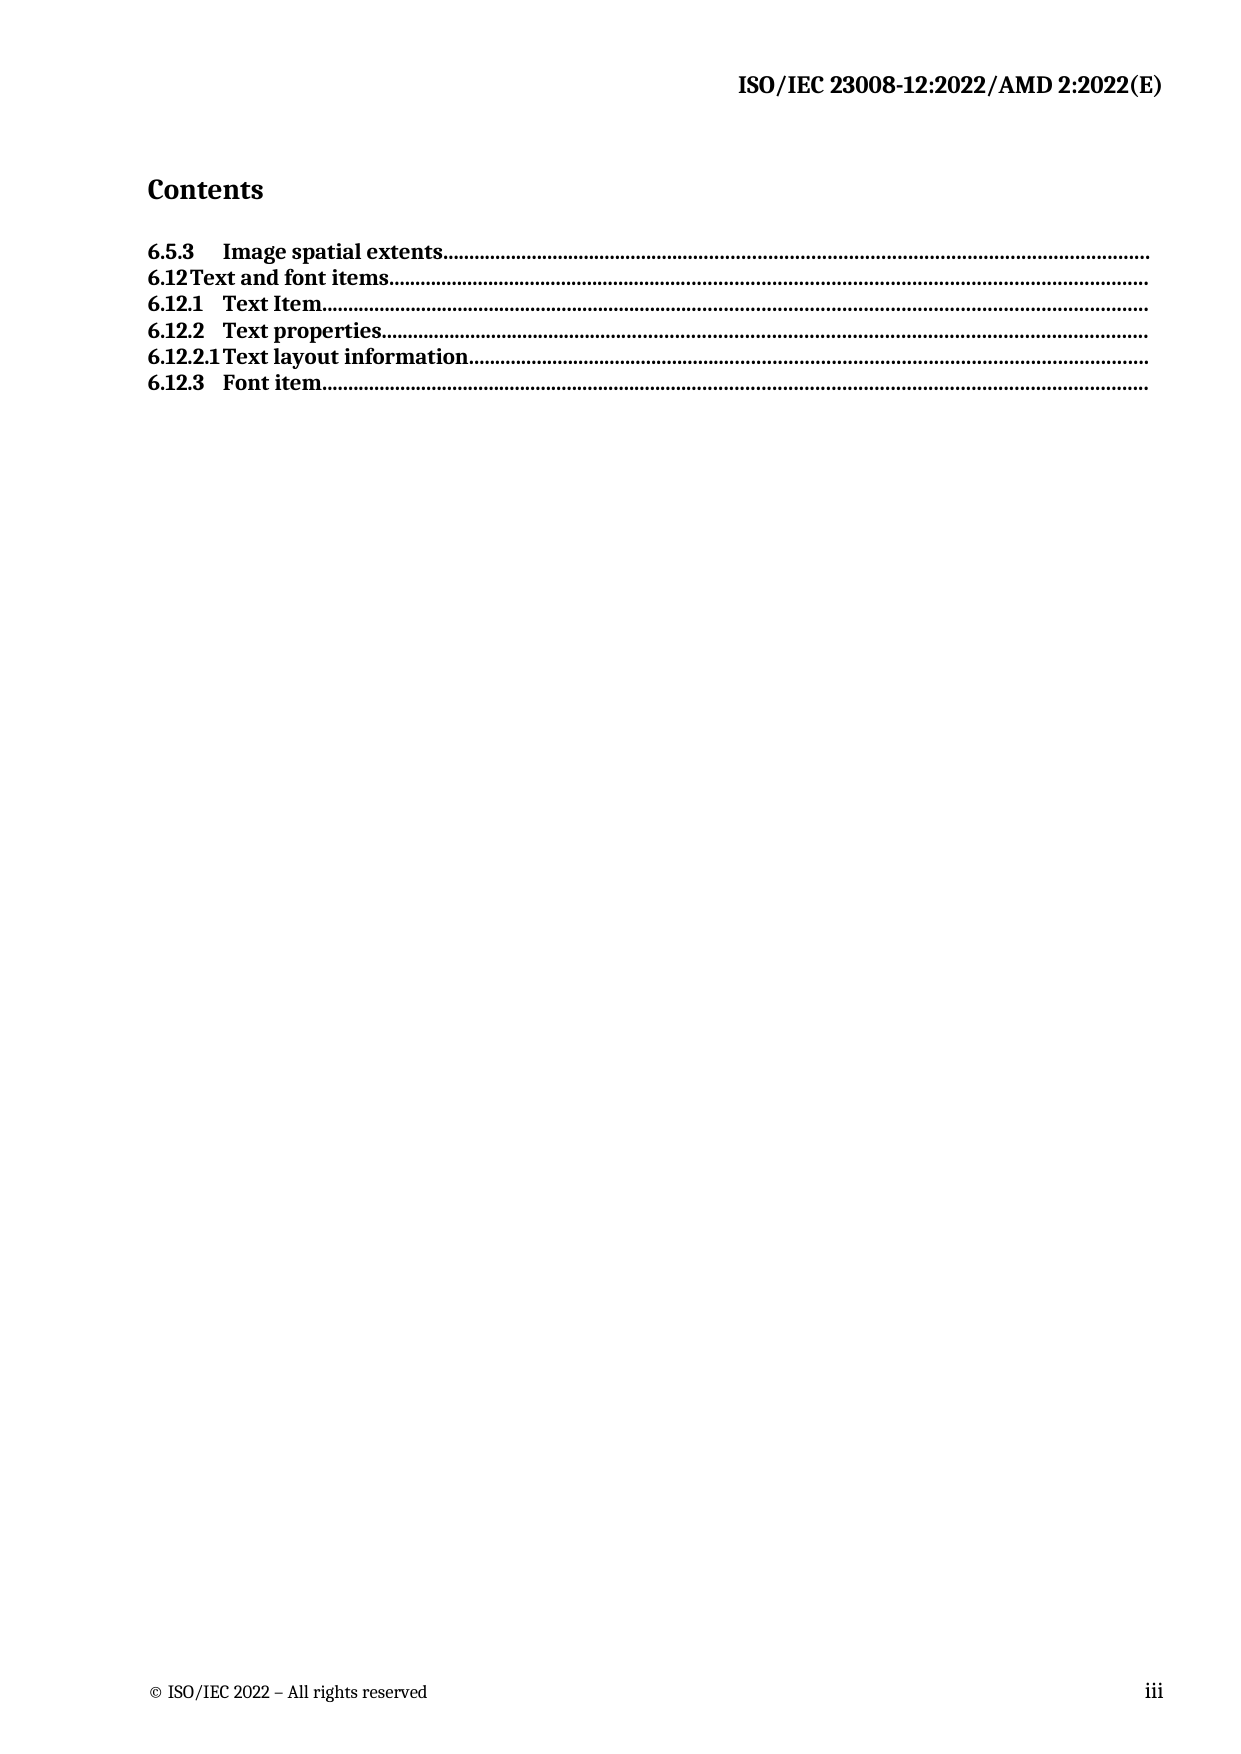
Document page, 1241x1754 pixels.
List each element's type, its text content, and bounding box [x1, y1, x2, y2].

text 6.5.3 Image spatial extents 1 [148, 238, 1111, 265]
text 6.12 Text and font items 2 [148, 265, 1111, 291]
text 6.12.2.1 Text layout information 3 [148, 344, 1111, 370]
text 6.12.2 Text properties 3 [148, 317, 1111, 344]
text 6.12.1 Text Item 2 [148, 291, 1111, 317]
text 6.12.3 Font item 5 [148, 370, 1111, 397]
text Contents [148, 174, 1163, 206]
